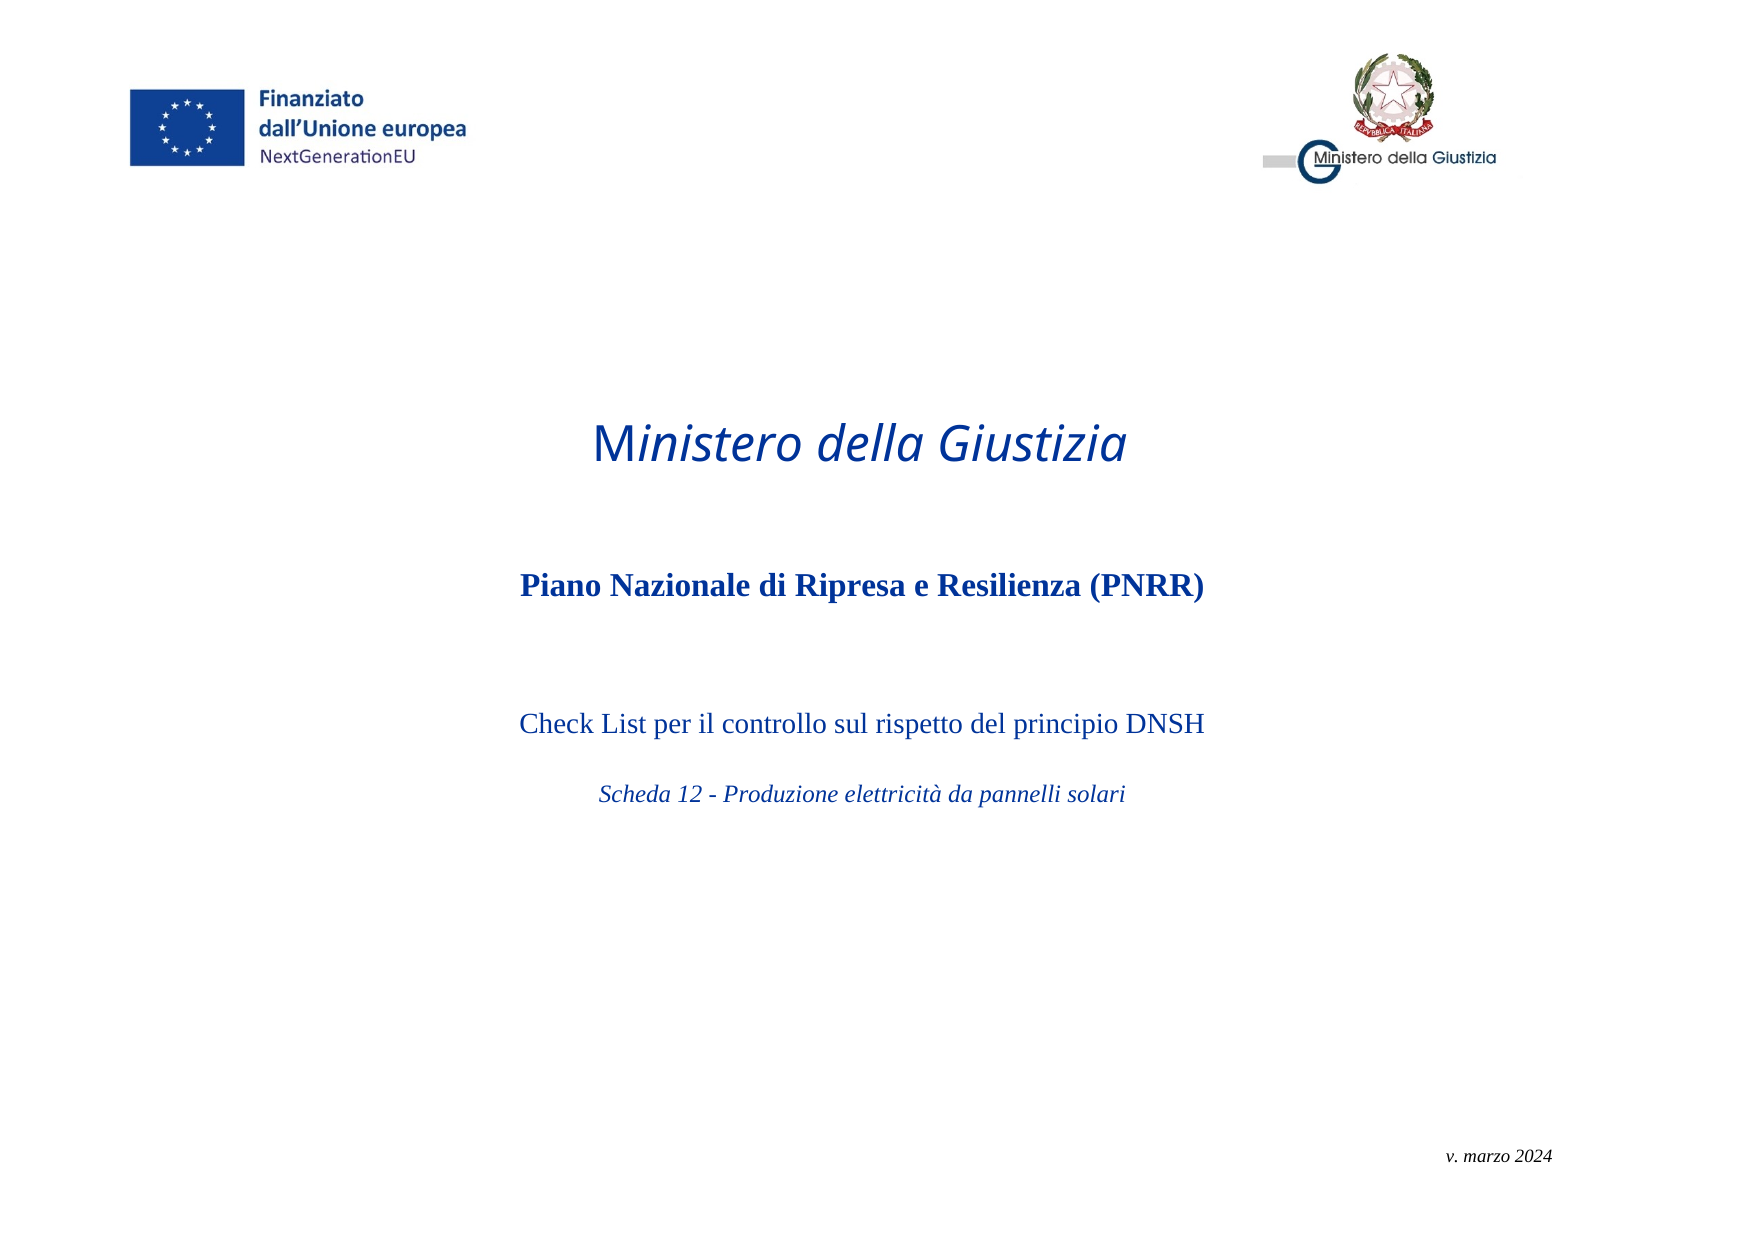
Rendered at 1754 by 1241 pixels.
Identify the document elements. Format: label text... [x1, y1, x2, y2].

text Piano Nazionale di Ripresa e Resilienza (PNRR) [118, 561, 1606, 605]
text Ministero della Giustizia [118, 403, 1607, 476]
text Check List per il controllo sul rispetto del principio DNSH [118, 698, 1606, 742]
picture [1200, 41, 1605, 227]
text Scheda 12 - Produzione elettricità da pannelli solari [118, 767, 1606, 811]
picture [118, 80, 485, 176]
